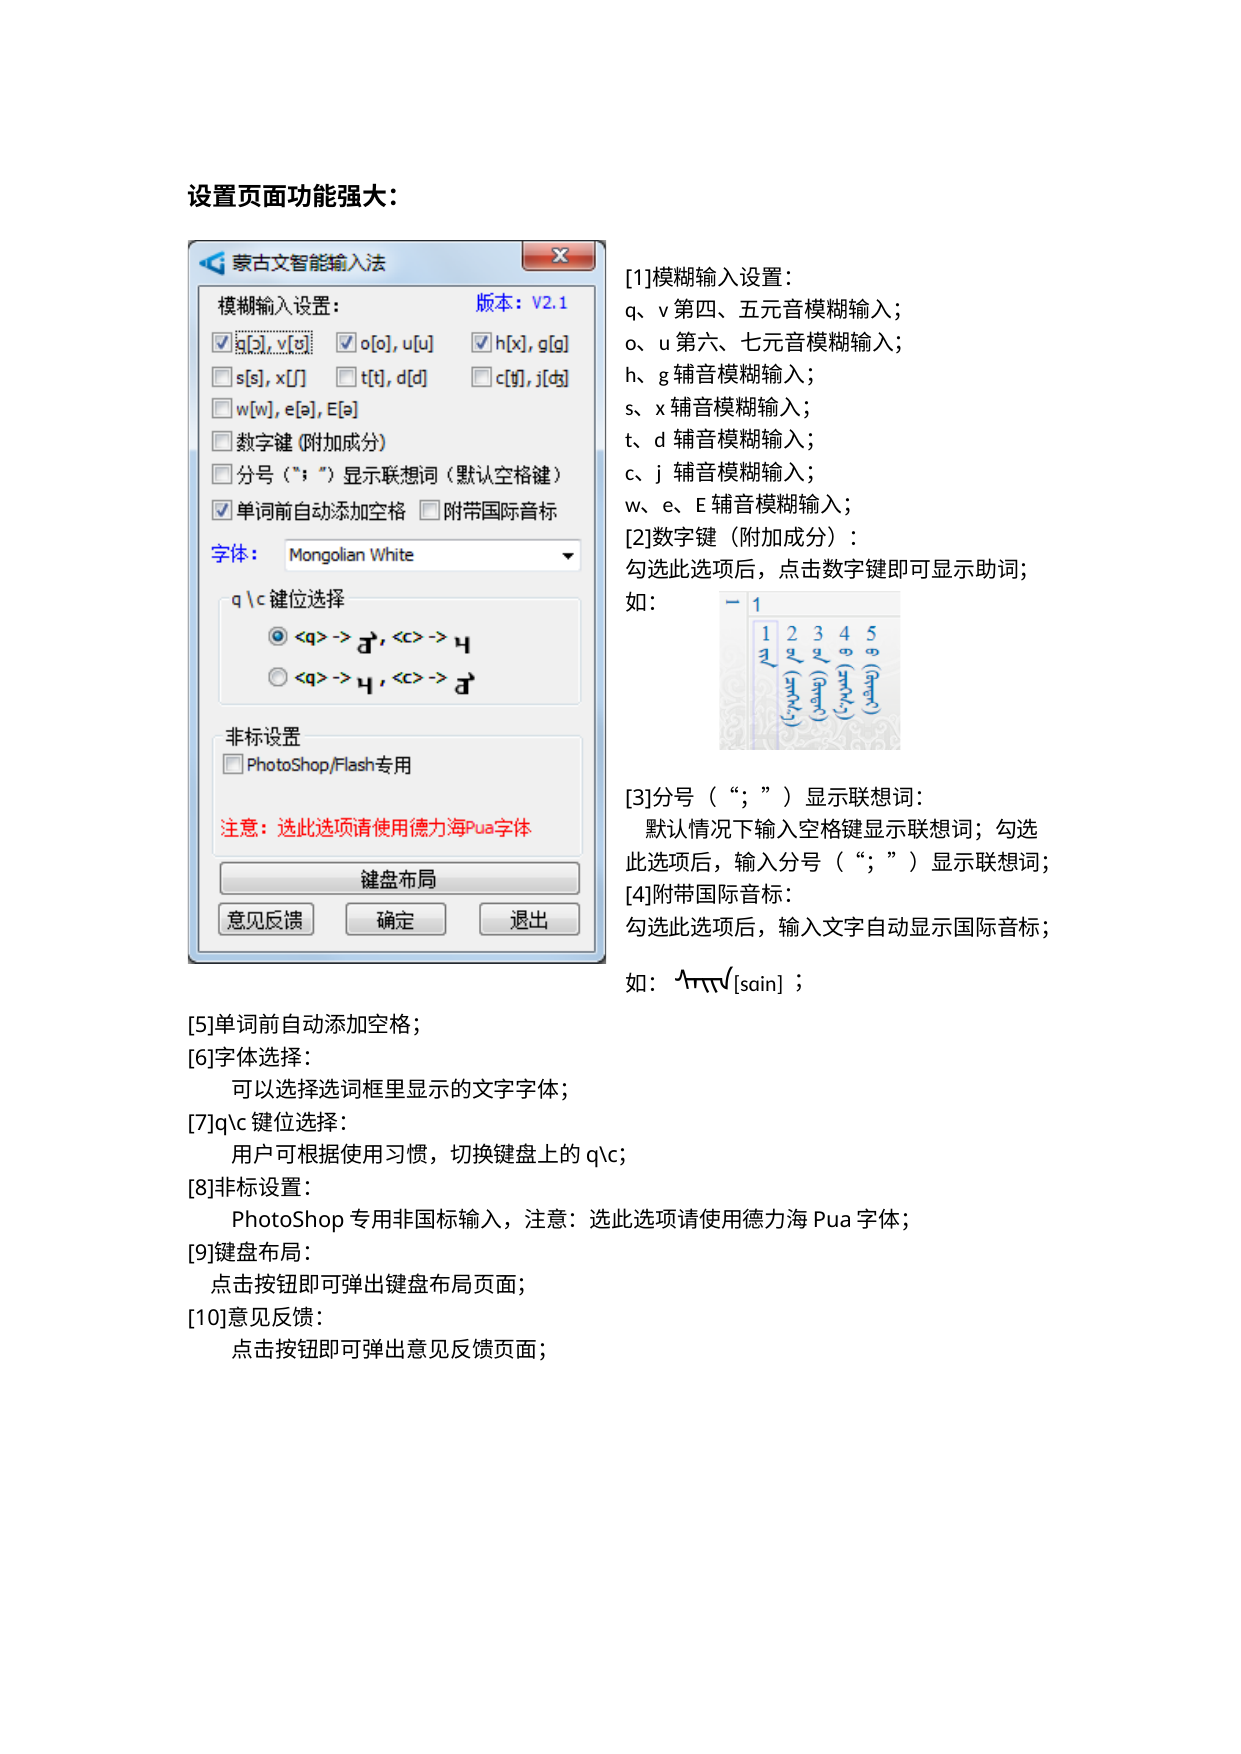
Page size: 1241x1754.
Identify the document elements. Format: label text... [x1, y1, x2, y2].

text 点击按钮即可弹出键盘布局页面； [187, 1267, 1053, 1299]
text 点击按钮即可弹出意见反馈页面； [187, 1332, 1053, 1364]
text q、v 第四、五元音模糊输入； [607, 292, 1053, 324]
text 如： [607, 584, 1053, 617]
picture [719, 591, 901, 750]
text [5]单词前自动添加空格； [187, 1007, 1053, 1039]
text [2]数字键（附加成分）： [607, 519, 1053, 552]
text 用户可根据使用习惯，切换键盘上的q\c； [187, 1137, 1053, 1169]
text [6]字体选择： [187, 1039, 1053, 1072]
text s、x 辅音模糊输入； [607, 389, 1053, 422]
text 设置页面功能强大： [187, 162, 1053, 227]
text o、u 第六、七元音模糊输入； [607, 324, 1053, 357]
text [3]分号（“；”）显示联想词： [607, 779, 1053, 812]
text 如： ᠰᠠᠢᠨ[sɑin]︔ [187, 942, 1053, 1007]
text [4]附带国际音标： [607, 877, 1053, 909]
text PhotoShop专用非国标输入，注意：选此选项请使用德力海Pua字体； [187, 1202, 1053, 1234]
text 勾选此选项后，输入文字自动显示国际音标； [607, 909, 1053, 942]
text 默认情况下输入空格键显示联想词；勾选此选项后，输入分号（“；”）显示联想词； [607, 812, 1053, 877]
text c、j 辅音模糊输入； [607, 454, 1053, 487]
text [10]意见反馈： [187, 1299, 1053, 1332]
text [7]q\c键位选择： [187, 1104, 1053, 1137]
text w、e、E 辅音模糊输入； [607, 487, 1053, 519]
text h、g 辅音模糊输入； [607, 357, 1053, 389]
picture [187, 240, 607, 964]
text t、d 辅音模糊输入； [607, 422, 1053, 454]
text [1]模糊输入设置： [607, 259, 1053, 292]
text 可以选择选词框里显示的文字字体； [187, 1072, 1053, 1104]
text 勾选此选项后，点击数字键即可显示助词； [607, 552, 1053, 584]
text [9]键盘布局： [187, 1234, 1053, 1267]
text [8]非标设置： [187, 1169, 1053, 1202]
